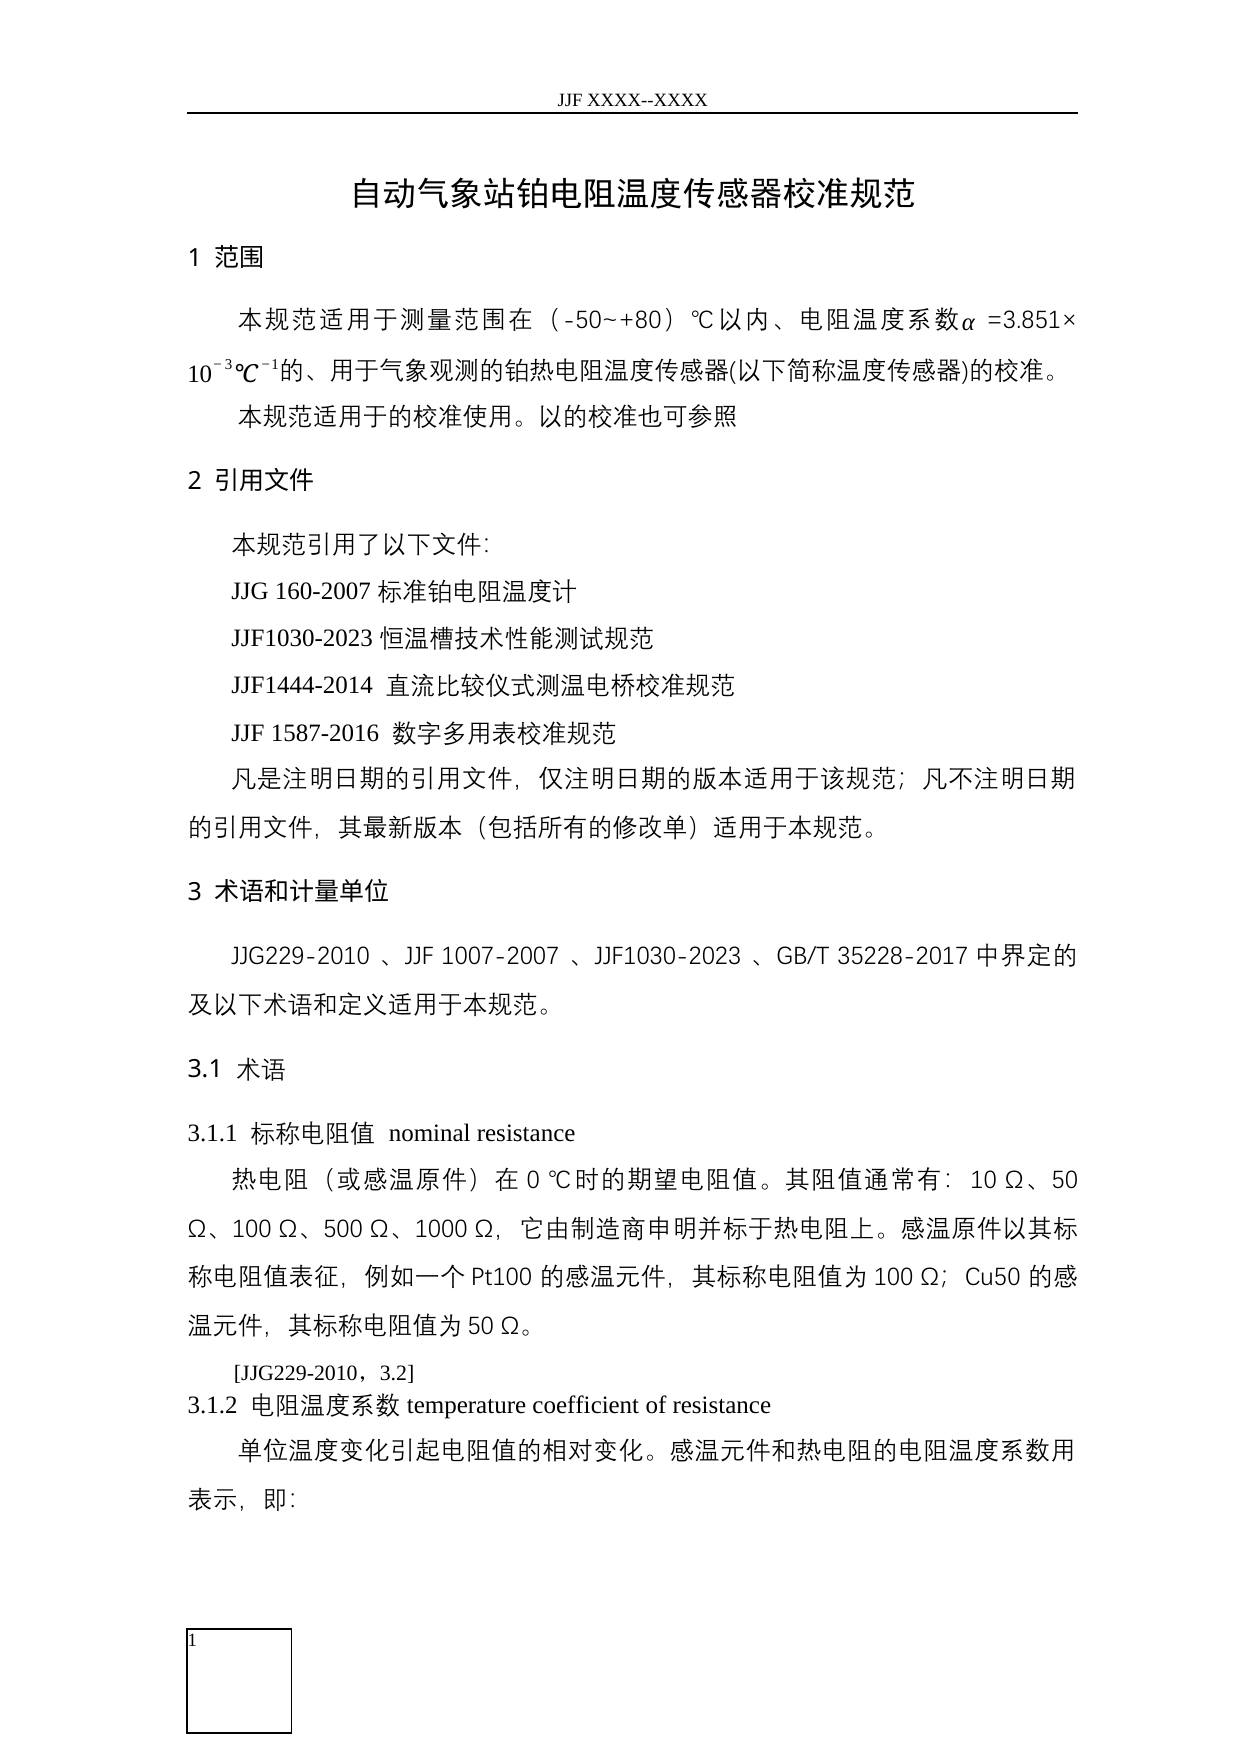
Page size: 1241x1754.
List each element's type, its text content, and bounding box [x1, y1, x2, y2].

text JJG229-2010 、JJF 1007-2007 、JJF1030-2023 、GB/T 35228-2017中界定的及以下术语和定义适用于本规范。 [187, 941, 1078, 1022]
text 本规范适用于测量范围在（-50~+80）℃以内、电阻温度系数 =3.851×的、用于气象观测的铂热电阻温度传感器(以下简称温度传感器)的校准。 [187, 306, 1078, 388]
subtitle 3 术语和计量单位 [187, 857, 1078, 922]
text 本规范适用于的校准使用。以的校准也可参照 [187, 401, 1078, 433]
text JJG 160-2007 标准铂电阻温度计 [187, 575, 1078, 607]
text 本规范引用了以下文件： [187, 529, 1078, 562]
text 自动气象站铂电阻温度传感器校准规范 [187, 158, 1078, 223]
subtitle 1 范围 [187, 223, 1078, 288]
text JJF1030-2023 恒温槽技术性能测试规范 [187, 622, 1078, 654]
text [JJG229-2010，3.2] [187, 1356, 1078, 1388]
text JJF 1587-2016 数字多用表校准规范 [187, 716, 1078, 748]
text 3.1.2 电阻温度系数 temperature coefficient of resistance [187, 1388, 1078, 1421]
text 凡是注明日期的引用文件，仅注明日期的版本适用于该规范；凡不注明日期的引用文件，其最新版本（包括所有的修改单）适用于本规范。 [187, 763, 1078, 844]
text 热电阻（或感温原件）在0 ℃时的期望电阻值。其阻值通常有：10 Ω、50 Ω、100 Ω、500 Ω、1000 Ω，它由制造商申明并标于热电阻上。感温原件以其标称电阻值表征，例如一个Pt100 的感温元件，其标称电阻值为100 Ω；Cu50 的感温元件，其标称电阻值为50 Ω。 [187, 1164, 1078, 1343]
text 3.1.1 标称电阻值 nominal resistance [187, 1117, 1078, 1149]
text 单位温度变化引起电阻值的相对变化。感温元件和热电阻的电阻温度系数用表示，即： [187, 1435, 1078, 1516]
text JJF1444-2014 直流比较仪式测温电桥校准规范 [187, 669, 1078, 701]
subtitle 3.1 术语 [187, 1035, 1078, 1100]
subtitle 2 引用文件 [187, 446, 1078, 511]
